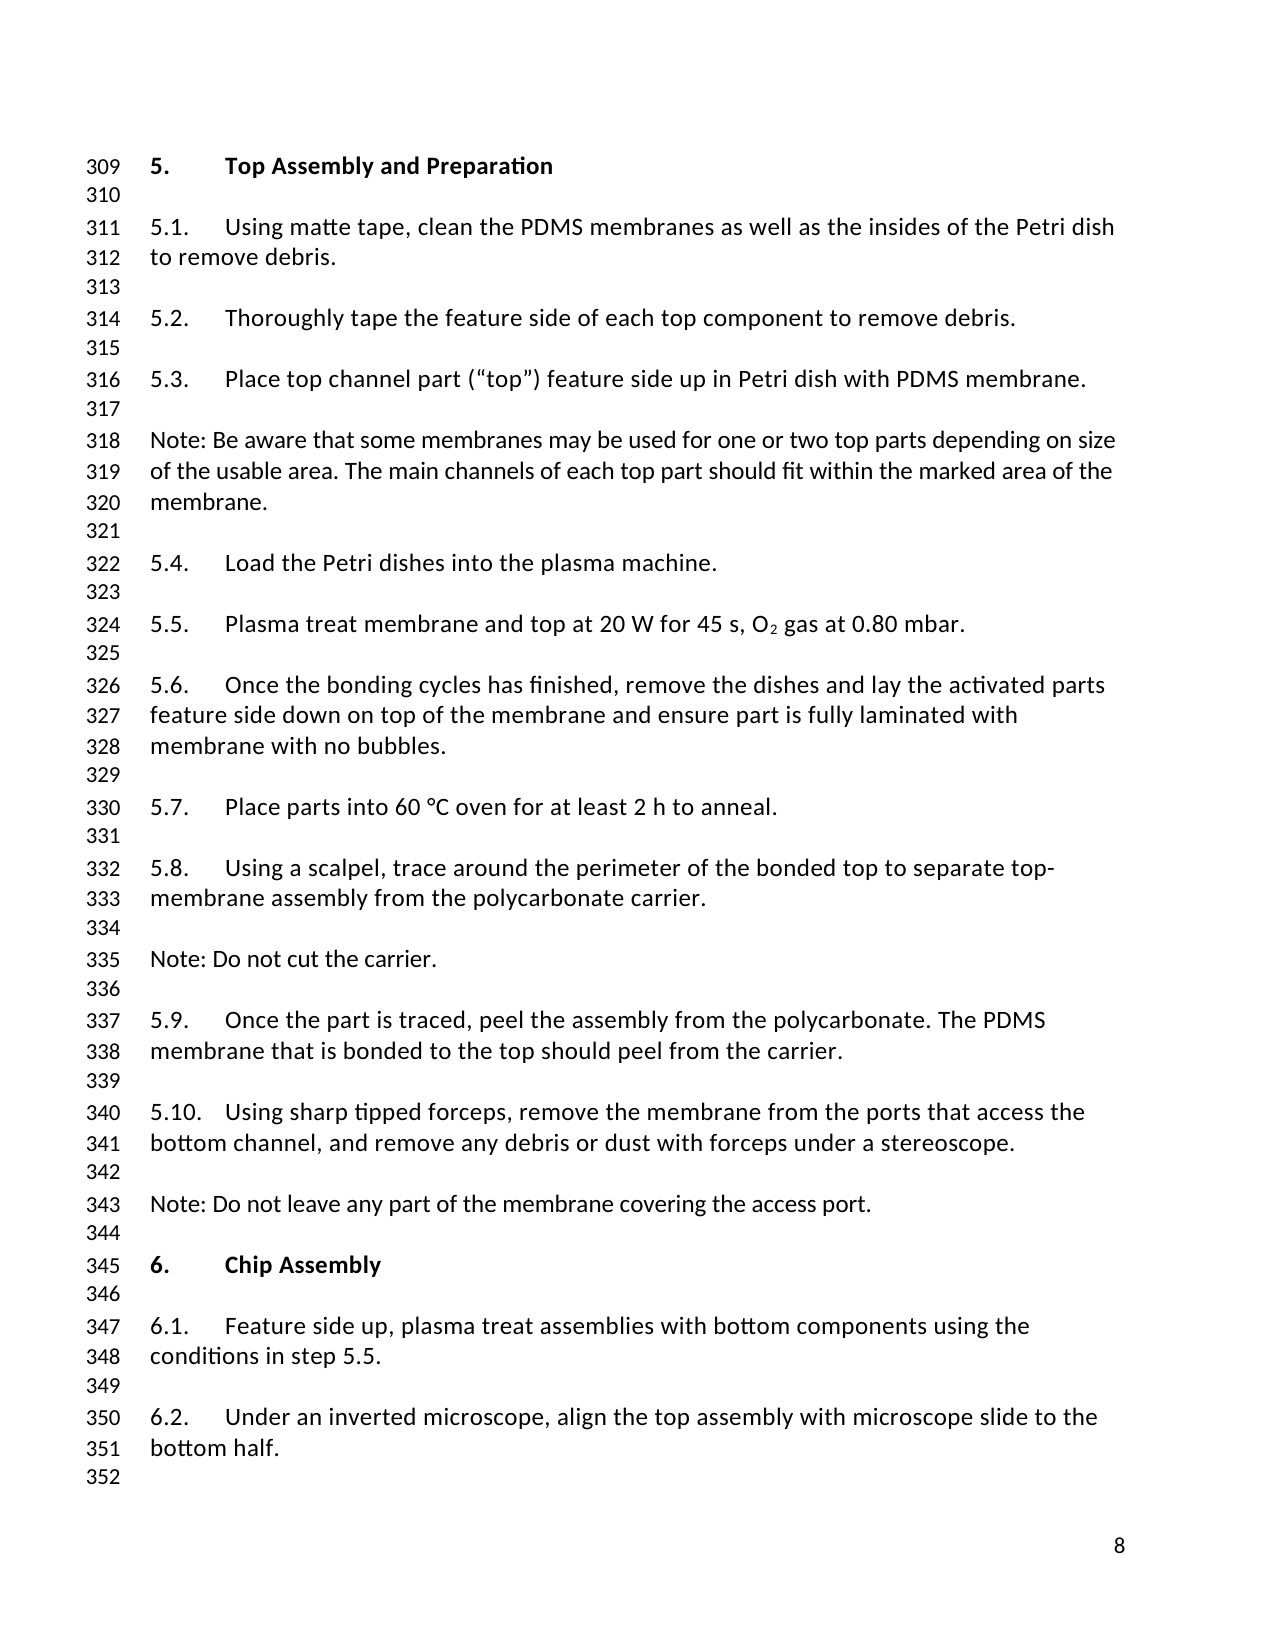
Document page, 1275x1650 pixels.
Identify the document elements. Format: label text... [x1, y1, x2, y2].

subtitle Top Assembly and Preparation [150, 150, 1125, 181]
subtitle Using sharp tipped forceps, remove the membrane from the ports that access the bottom channel, and remove any debris or dust with forceps under a stereoscope. [150, 1096, 1125, 1157]
subtitle Place parts into 60 °C oven for at least 2 h to anneal. [150, 791, 1125, 821]
subtitle Note: Do not cut the carrier. [150, 943, 1125, 974]
subtitle Once the part is traced, peel the assembly from the polycarbonate. The PDMS membrane that is bonded to the top should peel from the carrier. [150, 1004, 1125, 1066]
subtitle Note: Be aware that some membranes may be used for one or two top parts depending on size of the usable area. The main channels of each top part should fit within the marked area of the membrane. [150, 425, 1125, 516]
subtitle Feature side up, plasma treat assemblies with bottom components using the conditions in step 5.5. [150, 1310, 1125, 1371]
subtitle Under an inverted microscope, align the top assembly with microscope slide to the bottom half. [150, 1401, 1125, 1462]
subtitle Plasma treat membrane and top at 20 W for 45 s, O2 gas at 0.80 mbar. [150, 608, 1125, 638]
subtitle Using matte tape, clean the PDMS membranes as well as the insides of the Petri dish to remove debris. [150, 211, 1125, 272]
subtitle Chip Assembly [150, 1249, 1125, 1279]
subtitle Note: Do not leave any part of the membrane covering the access port. [150, 1188, 1125, 1218]
subtitle Thoroughly tape the feature side of each top component to remove debris. [150, 303, 1125, 333]
subtitle Load the Petri dishes into the plasma machine. [150, 547, 1125, 577]
subtitle Using a scalpel, trace around the perimeter of the bonded top to separate top-membrane assembly from the polycarbonate carrier. [150, 852, 1125, 913]
subtitle Place top channel part (“top”) feature side up in Petri dish with PDMS membrane. [150, 364, 1125, 394]
subtitle Once the bonding cycles has finished, remove the dishes and lay the activated parts feature side down on top of the membrane and ensure part is fully laminated with membrane with no bubbles. [150, 669, 1125, 760]
